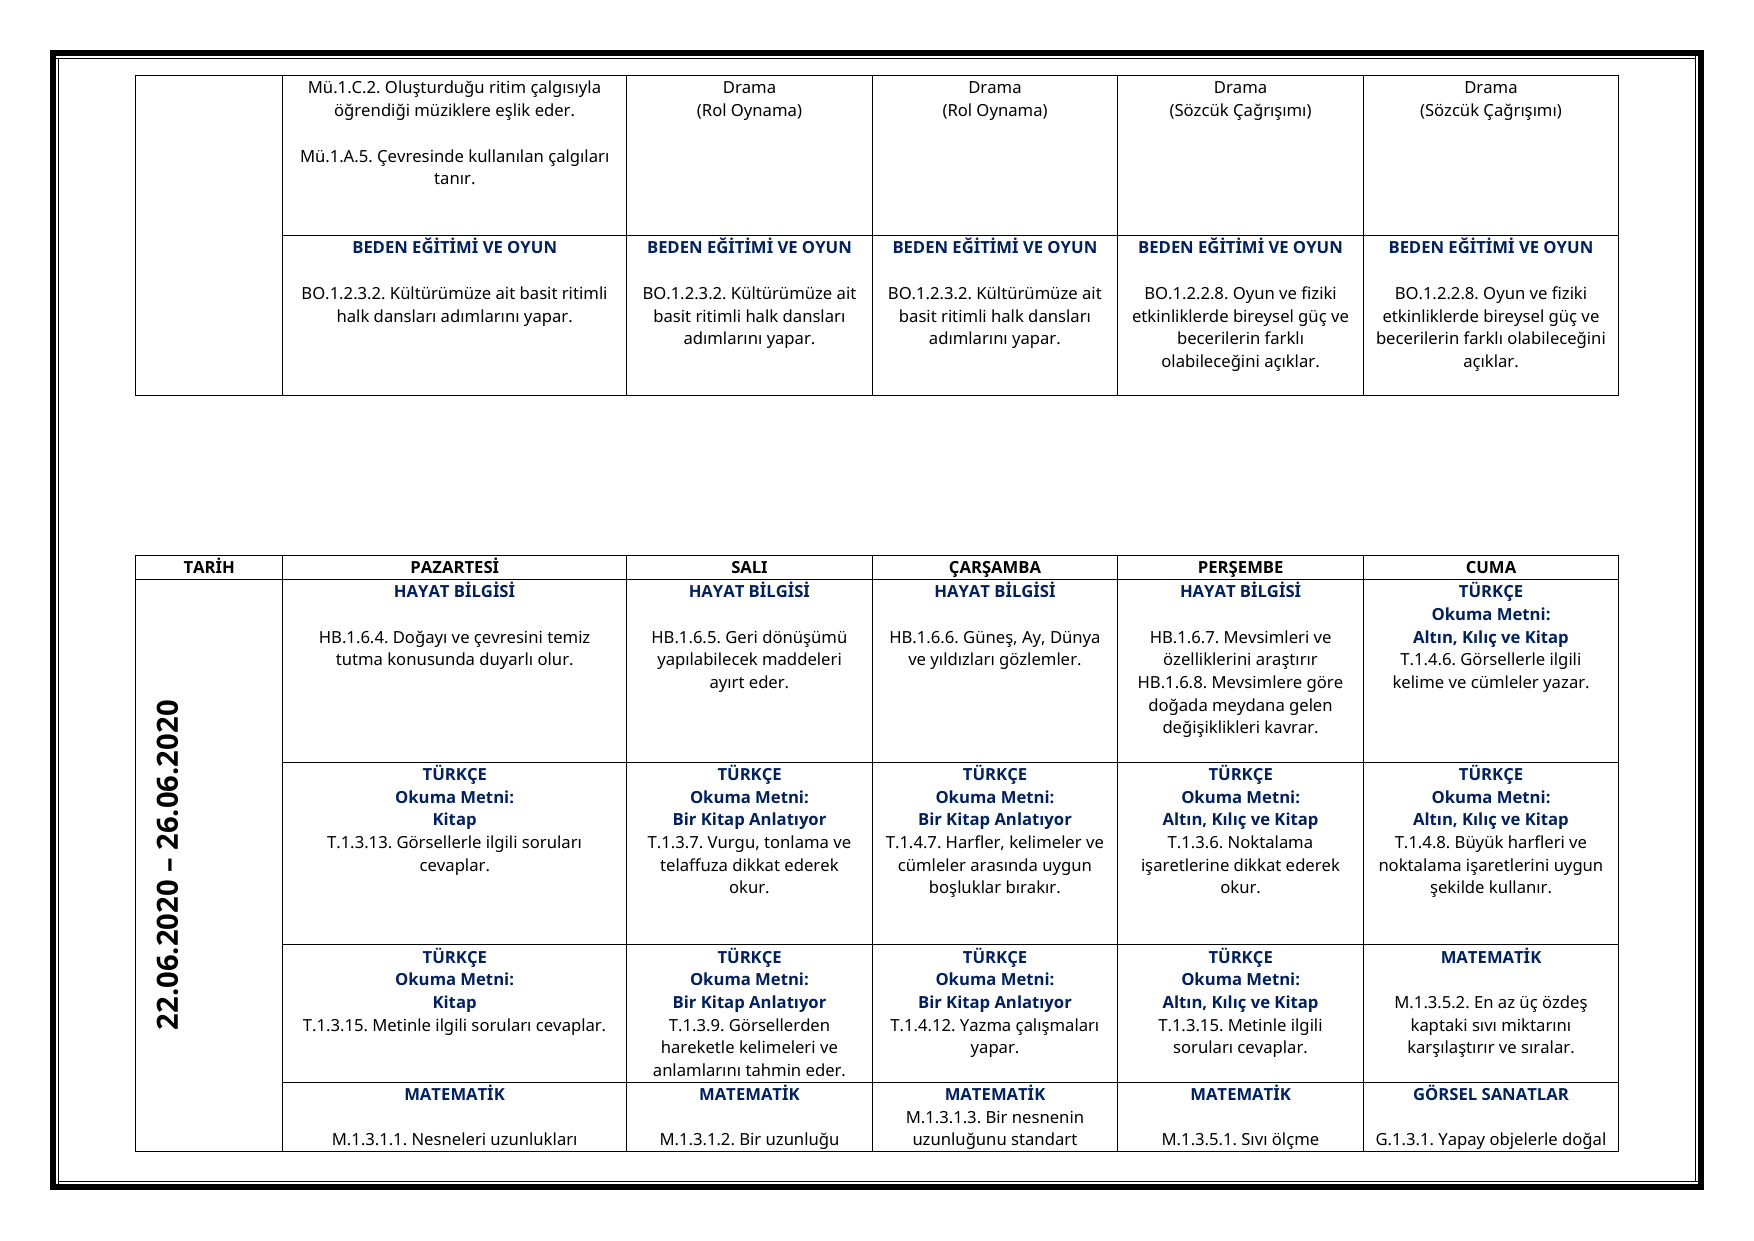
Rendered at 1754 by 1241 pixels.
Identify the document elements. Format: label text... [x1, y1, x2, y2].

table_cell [283, 76, 626, 235]
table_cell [1118, 1083, 1363, 1151]
table_cell TÜRKÇE Okuma Metni: Bir Kitap Anlatıyor T.1.4.7. Harfler, kelimeler ve cümleler arasında uygun boşluklar bırakır. [873, 763, 1117, 944]
table_cell TÜRKÇE Okuma Metni: Bir Kitap Anlatıyor T.1.4.12. Yazma çalışmaları yapar. [873, 945, 1117, 1082]
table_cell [873, 76, 1117, 235]
table_cell TÜRKÇE Okuma Metni: Altın, Kılıç ve Kitap T.1.3.6. Noktalama işaretlerine dikkat ederek okur. [1118, 763, 1363, 944]
table_cell BEDEN EĞİTİMİ VE OYUN BO.1.2.3.2. Kültürümüze ait basit ritimli halk dansları adımlarını yapar. [873, 236, 1117, 395]
table_header TARİH [136, 556, 282, 579]
table_cell BEDEN EĞİTİMİ VE OYUN BO.1.2.3.2. Kültürümüze ait basit ritimli halk dansları adımlarını yapar. [283, 236, 626, 395]
table_cell MATEMATİK M.1.3.5.2. En az üç özdeş kaptaki sıvı miktarını karşılaştırır ve sıralar. [1364, 945, 1618, 1082]
table_cell BEDEN EĞİTİMİ VE OYUN BO.1.2.2.8. Oyun ve fiziki etkinliklerde bireysel güç ve becerilerin farklı olabileceğini açıklar. [1364, 236, 1618, 395]
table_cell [1364, 76, 1618, 235]
table_cell TÜRKÇE Okuma Metni: Kitap T.1.3.15. Metinle ilgili soruları cevaplar. [283, 945, 626, 1082]
table_cell TÜRKÇE Okuma Metni: Altın, Kılıç ve Kitap T.1.4.8. Büyük harfleri ve noktalama işaretlerini uygun şekilde kullanır. [1364, 763, 1618, 944]
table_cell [873, 1083, 1117, 1151]
table_cell 22.06.2020 – 26.06.2020 [136, 580, 282, 1151]
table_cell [1118, 76, 1363, 235]
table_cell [1364, 1083, 1618, 1151]
table_cell HAYAT BİLGİSİ HB.1.6.5. Geri dönüşümü yapılabilecek maddeleri ayırt eder. [627, 580, 872, 762]
table_cell HAYAT BİLGİSİ HB.1.6.7. Mevsimleri ve özelliklerini araştırır HB.1.6.8. Mevsimlere göre doğada meydana gelen değişiklikleri kavrar. [1118, 580, 1363, 762]
table_header CUMA [1364, 556, 1618, 579]
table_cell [283, 1083, 626, 1151]
table_cell HAYAT BİLGİSİ HB.1.6.6. Güneş, Ay, Dünya ve yıldızları gözlemler. [873, 580, 1117, 762]
table_cell TÜRKÇE Okuma Metni: Altın, Kılıç ve Kitap T.1.3.15. Metinle ilgili soruları cevaplar. [1118, 945, 1363, 1082]
table_cell TÜRKÇE Okuma Metni: Bir Kitap Anlatıyor T.1.3.7. Vurgu, tonlama ve telaffuza dikkat ederek okur. [627, 763, 872, 944]
table_cell BEDEN EĞİTİMİ VE OYUN BO.1.2.3.2. Kültürümüze ait basit ritimli halk dansları adımlarını yapar. [627, 236, 872, 395]
table_cell TÜRKÇE Okuma Metni: Kitap T.1.3.13. Görsellerle ilgili soruları cevaplar. [283, 763, 626, 944]
table_cell TÜRKÇE Okuma Metni: Bir Kitap Anlatıyor T.1.3.9. Görsellerden hareketle kelimeleri ve anlamlarını tahmin eder. [627, 945, 872, 1082]
table_header PERŞEMBE [1118, 556, 1363, 579]
table_header ÇARŞAMBA [873, 556, 1117, 579]
table_header PAZARTESİ [283, 556, 626, 579]
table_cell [627, 76, 872, 235]
table_cell BEDEN EĞİTİMİ VE OYUN BO.1.2.2.8. Oyun ve fiziki etkinliklerde bireysel güç ve becerilerin farklı olabileceğini açıklar. [1118, 236, 1363, 395]
table_cell TÜRKÇE Okuma Metni: Altın, Kılıç ve Kitap T.1.4.6. Görsellerle ilgili kelime ve cümleler yazar. [1364, 580, 1618, 762]
table_cell HAYAT BİLGİSİ HB.1.6.4. Doğayı ve çevresini temiz tutma konusunda duyarlı olur. [283, 580, 626, 762]
table_header SALI [627, 556, 872, 579]
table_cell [627, 1083, 872, 1151]
